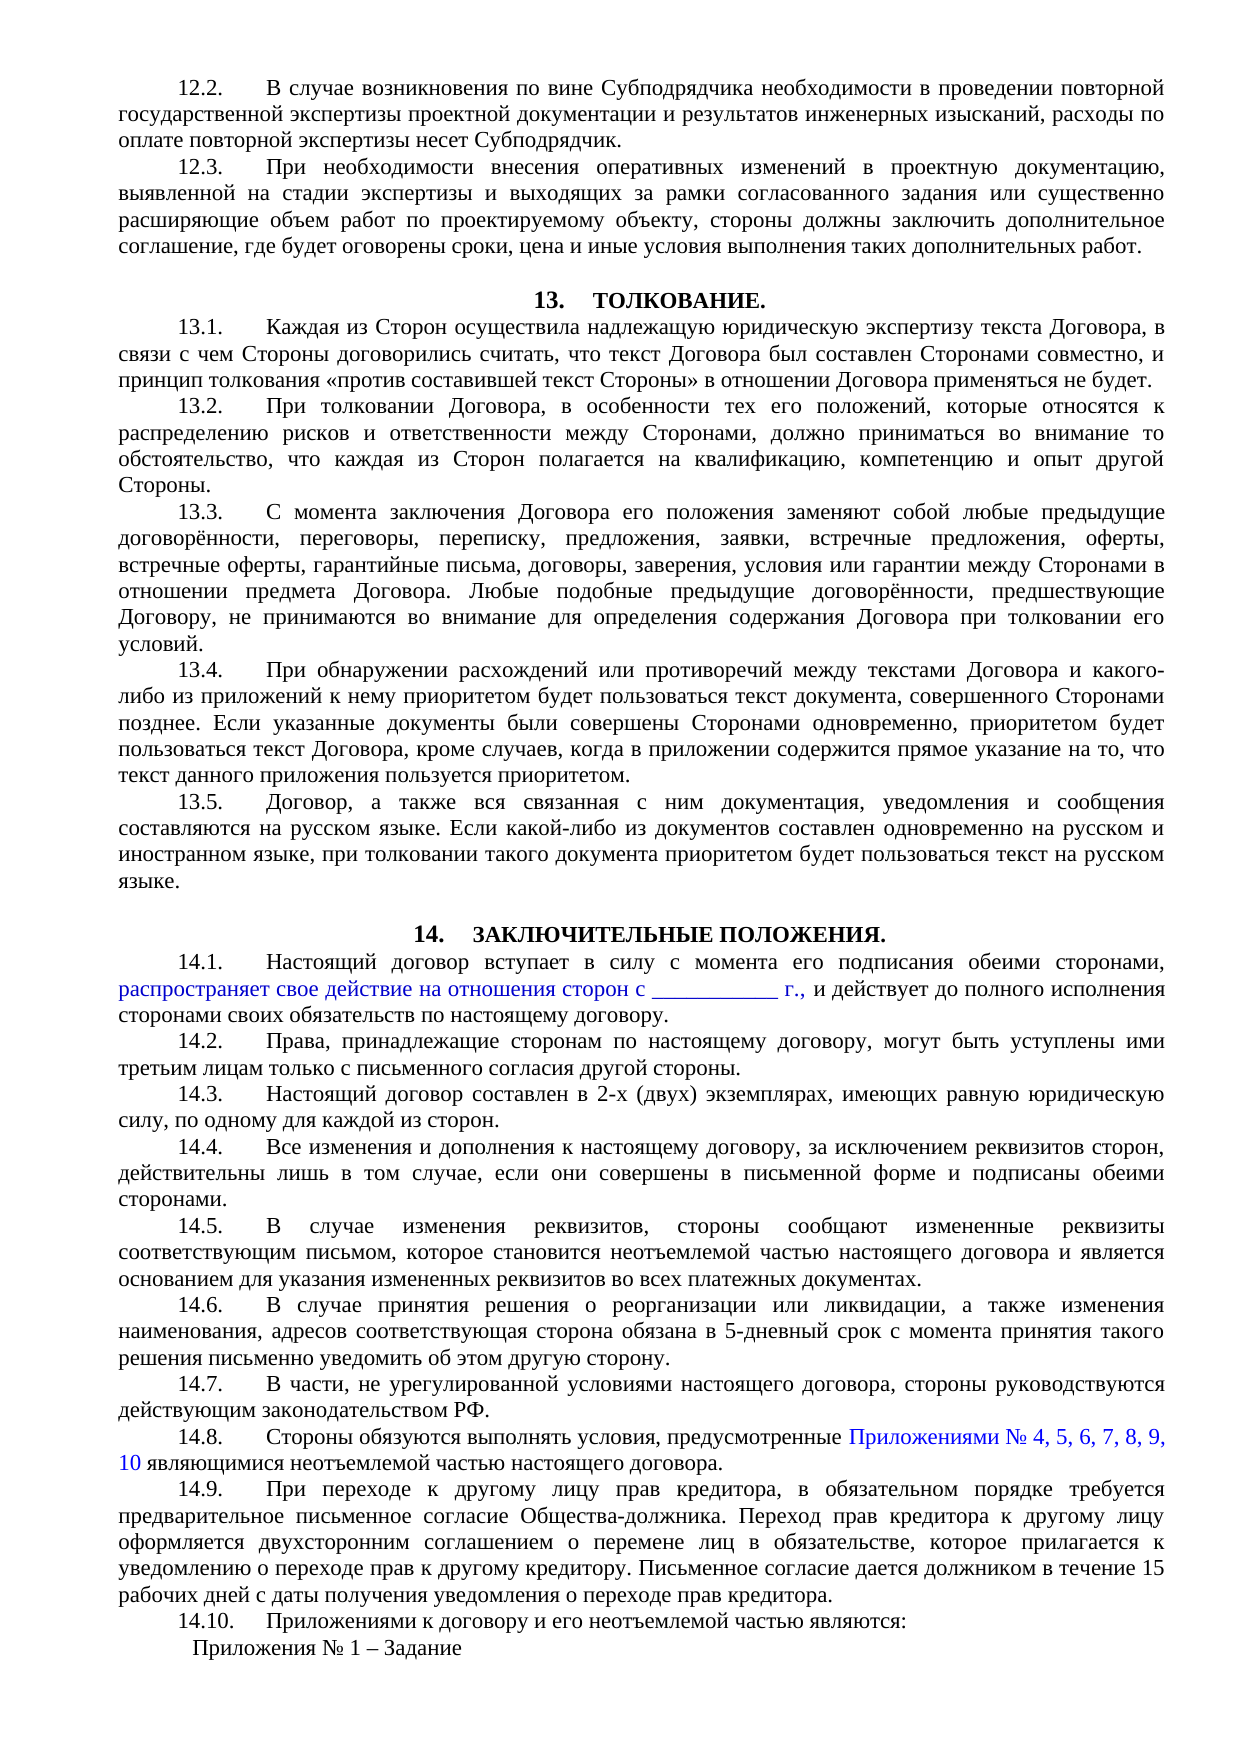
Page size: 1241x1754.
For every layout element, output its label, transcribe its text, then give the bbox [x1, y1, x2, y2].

text Все изменения и дополнения к настоящему договору, за исключением реквизитов сторон, действительны лишь в том случае, если они совершены в письменной форме и подписаны обеими сторонами. [118, 1133, 1166, 1212]
text Приложениями к договору и его неотъемлемой частью являются: [118, 1607, 1166, 1633]
text Приложения № 1 – Задание [118, 1633, 1166, 1660]
text В случае изменения реквизитов, стороны сообщают измененные реквизиты соответствующим письмом, которое становится неотъемлемой частью настоящего договора и является основанием для указания измененных реквизитов во всех платежных документах. [118, 1212, 1166, 1291]
text С момента заключения Договора его положения заменяют собой любые предыдущие договорённости, переговоры, переписку, предложения, заявки, встречные предложения, оферты, встречные оферты, гарантийные письма, договоры, заверения, условия или гарантии между Сторонами в отношении предмета Договора. Любые подобные предыдущие договорённости, предшествующие Договору, не принимаются во внимание для определения содержания Договора при толковании его условий. [118, 498, 1166, 656]
text Стороны обязуются выполнять условия, предусмотренные Приложениями № 4, 5, 6, 7, 8, 9, 10 являющимися неотъемлемой частью настоящего договора. [118, 1423, 1166, 1475]
text В части, не урегулированной условиями настоящего договора, стороны руководствуются действующим законодательством РФ. [118, 1370, 1166, 1423]
text Права, принадлежащие сторонам по настоящему договору, могут быть уступлены ими третьим лицам только с письменного согласия другой стороны. [118, 1027, 1166, 1080]
text Настоящий договор составлен в 2-х (двух) экземплярах, имеющих равную юридическую силу, по одному для каждой из сторон. [118, 1080, 1166, 1133]
text При необходимости внесения оперативных изменений в проектную документацию, выявленной на стадии экспертизы и выходящих за рамки согласованного задания или существенно расширяющие объем работ по проектируемому объекту, стороны должны заключить дополнительное соглашение, где будет оговорены сроки, цена и иные условия выполнения таких дополнительных работ. [118, 153, 1166, 258]
text При толковании Договора, в особенности тех его положений, которые относятся к распределению рисков и ответственности между Сторонами, должно приниматься во внимание то обстоятельство, что каждая из Сторон полагается на квалификацию, компетенцию и опыт другой Стороны. [118, 392, 1166, 498]
text Каждая из Сторон осуществила надлежащую юридическую экспертизу текста Договора, в связи с чем Стороны договорились считать, что текст Договора был составлен Сторонами совместно, и принцип толкования «против составившей текст Стороны» в отношении Договора применяться не будет. [118, 313, 1166, 392]
text В случае принятия решения о реорганизации или ликвидации, а также изменения наименования, адресов соответствующая сторона обязана в 5-дневный срок с момента принятия такого решения письменно уведомить об этом другую сторону. [118, 1291, 1166, 1370]
text Договор, а также вся связанная с ним документация, уведомления и сообщения составляются на русском языке. Если какой-либо из документов составлен одновременно на русском и иностранном языке, при толковании такого документа приоритетом будет пользоваться текст на русском языке. [118, 788, 1166, 893]
text Настоящий договор вступает в силу с момента его подписания обеими сторонами, распространяет свое действие на отношения сторон с ___________ г., и действует до полного исполнения сторонами своих обязательств по настоящему договору. [118, 948, 1166, 1027]
text При переходе к другому лицу прав кредитора, в обязательном порядке требуется предварительное письменное согласие Общества-должника. Переход прав кредитора к другому лицу оформляется двухсторонним соглашением о перемене лиц в обязательстве, которое прилагается к уведомлению о переходе прав к другому кредитору. Письменное согласие дается должником в течение 15 рабочих дней с даты получения уведомления о переходе прав кредитора. [118, 1475, 1166, 1607]
text ЗАКЛЮЧИТЕЛЬНЫЕ ПОЛОЖЕНИЯ. [118, 919, 1166, 948]
text ТОЛКОВАНИЕ. [118, 285, 1166, 313]
text В случае возникновения по вине Субподрядчика необходимости в проведении повторной государственной экспертизы проектной документации и результатов инженерных изысканий, расходы по оплате повторной экспертизы несет Субподрядчик. [118, 74, 1166, 153]
text При обнаружении расхождений или противоречий между текстами Договора и какого-либо из приложений к нему приоритетом будет пользоваться текст документа, совершенного Сторонами позднее. Если указанные документы были совершены Сторонами одновременно, приоритетом будет пользоваться текст Договора, кроме случаев, когда в приложении содержится прямое указание на то, что текст данного приложения пользуется приоритетом. [118, 656, 1166, 788]
